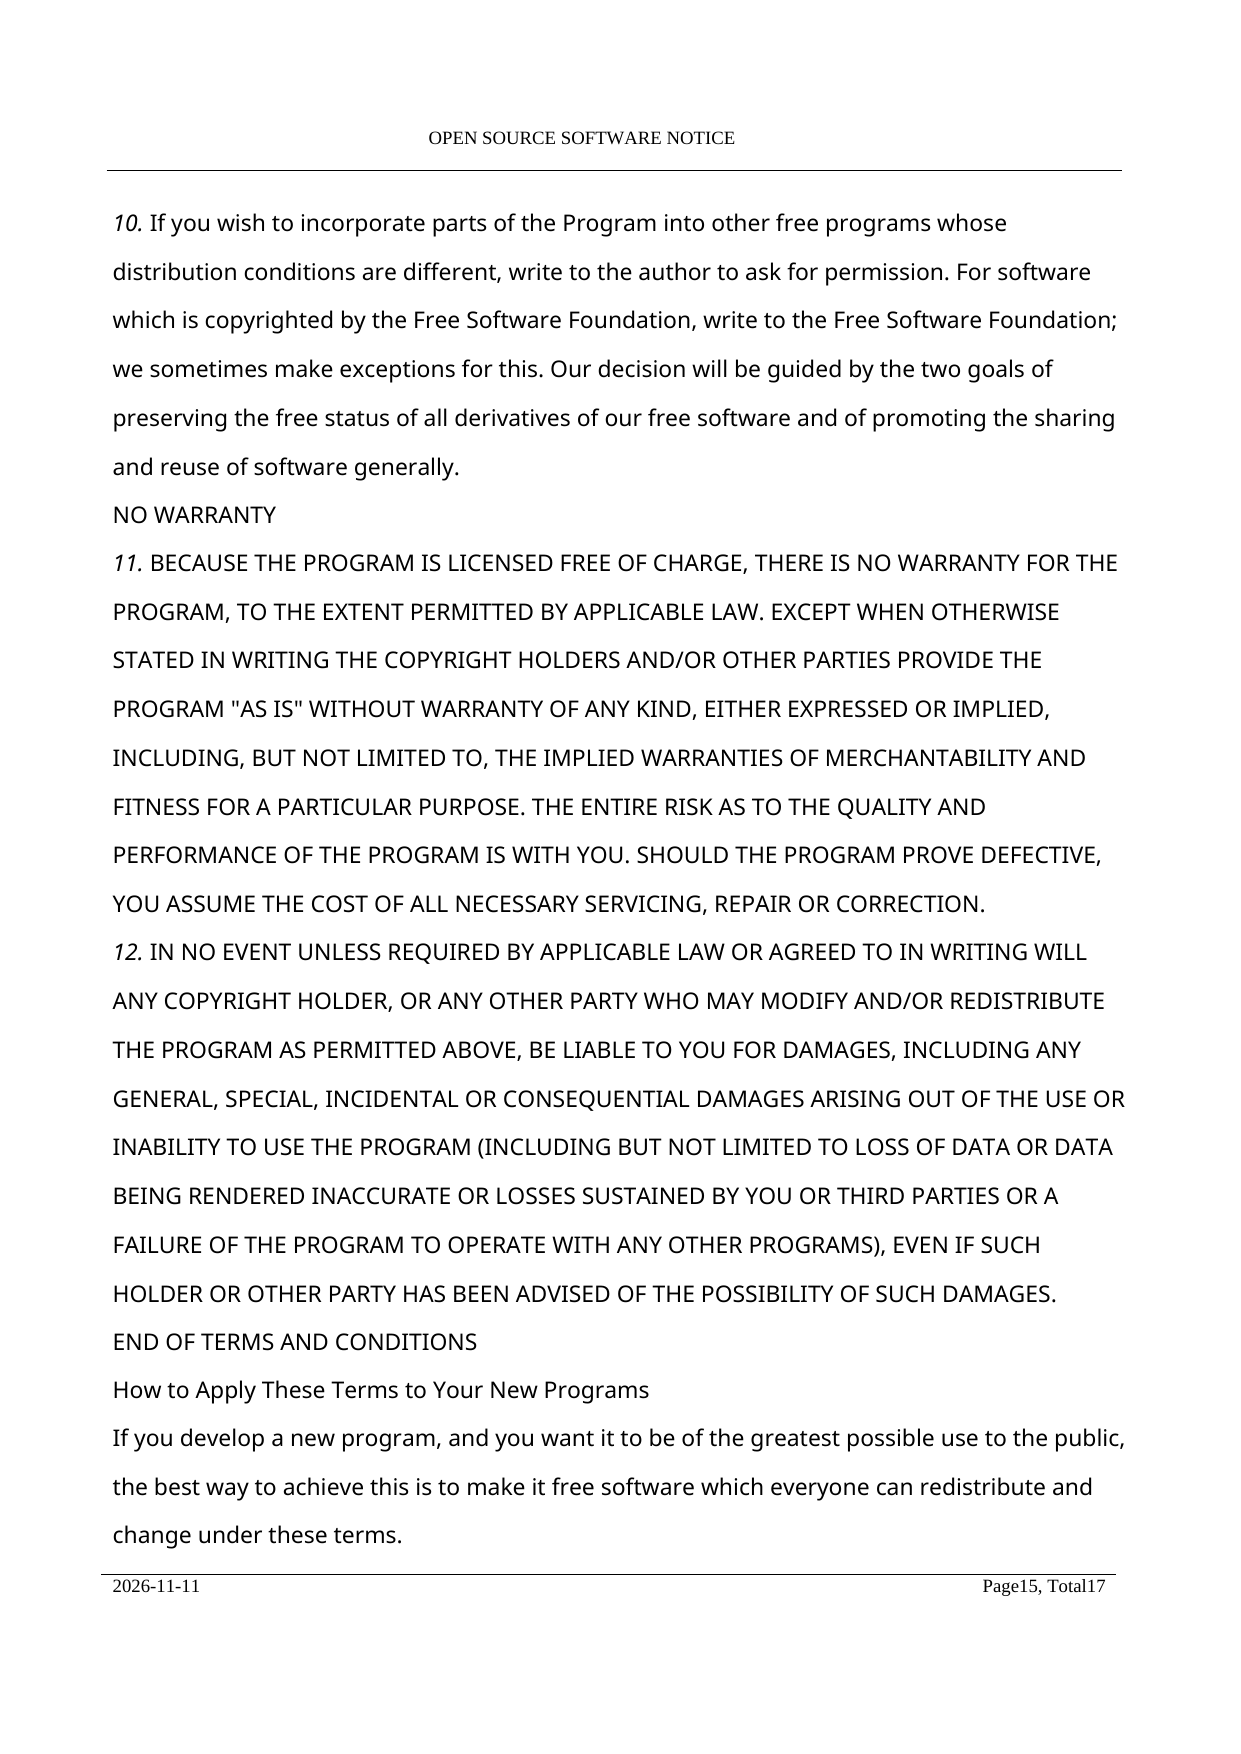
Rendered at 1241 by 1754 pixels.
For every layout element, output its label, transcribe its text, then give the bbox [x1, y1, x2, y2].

text If you develop a new program, and you want it to be of the greatest possible use to the public, the best way to achieve this is to make it free software which everyone can redistribute and change under these terms. [112, 1421, 1128, 1551]
text 11. BECAUSE THE PROGRAM IS LICENSED FREE OF CHARGE, THERE IS NO WARRANTY FOR THE PROGRAM, TO THE EXTENT PERMITTED BY APPLICABLE LAW. EXCEPT WHEN OTHERWISE STATED IN WRITING THE COPYRIGHT HOLDERS AND/OR OTHER PARTIES PROVIDE THE PROGRAM "AS IS" WITHOUT WARRANTY OF ANY KIND, EITHER EXPRESSED OR IMPLIED, INCLUDING, BUT NOT LIMITED TO, THE IMPLIED WARRANTIES OF MERCHANTABILITY AND FITNESS FOR A PARTICULAR PURPOSE. THE ENTIRE RISK AS TO THE QUALITY AND PERFORMANCE OF THE PROGRAM IS WITH YOU. SHOULD THE PROGRAM PROVE DEFECTIVE, YOU ASSUME THE COST OF ALL NECESSARY SERVICING, REPAIR OR CORRECTION. [112, 546, 1128, 920]
text END OF TERMS AND CONDITIONS [112, 1325, 1128, 1358]
text NO WARRANTY [112, 498, 1128, 531]
text How to Apply These Terms to Your New Programs [112, 1373, 1128, 1406]
text 10. If you wish to incorporate parts of the Program into other free programs whose distribution conditions are different, write to the author to ask for permission. For software which is copyrighted by the Free Software Foundation, write to the Free Software Foundation; we sometimes make exceptions for this. Our decision will be guided by the two goals of preserving the free status of all derivatives of our free software and of promoting the sharing and reuse of software generally. [112, 206, 1128, 483]
text 12. IN NO EVENT UNLESS REQUIRED BY APPLICABLE LAW OR AGREED TO IN WRITING WILL ANY COPYRIGHT HOLDER, OR ANY OTHER PARTY WHO MAY MODIFY AND/OR REDISTRIBUTE THE PROGRAM AS PERMITTED ABOVE, BE LIABLE TO YOU FOR DAMAGES, INCLUDING ANY GENERAL, SPECIAL, INCIDENTAL OR CONSEQUENTIAL DAMAGES ARISING OUT OF THE USE OR INABILITY TO USE THE PROGRAM (INCLUDING BUT NOT LIMITED TO LOSS OF DATA OR DATA BEING RENDERED INACCURATE OR LOSSES SUSTAINED BY YOU OR THIRD PARTIES OR A FAILURE OF THE PROGRAM TO OPERATE WITH ANY OTHER PROGRAMS), EVEN IF SUCH HOLDER OR OTHER PARTY HAS BEEN ADVISED OF THE POSSIBILITY OF SUCH DAMAGES. [112, 936, 1128, 1309]
